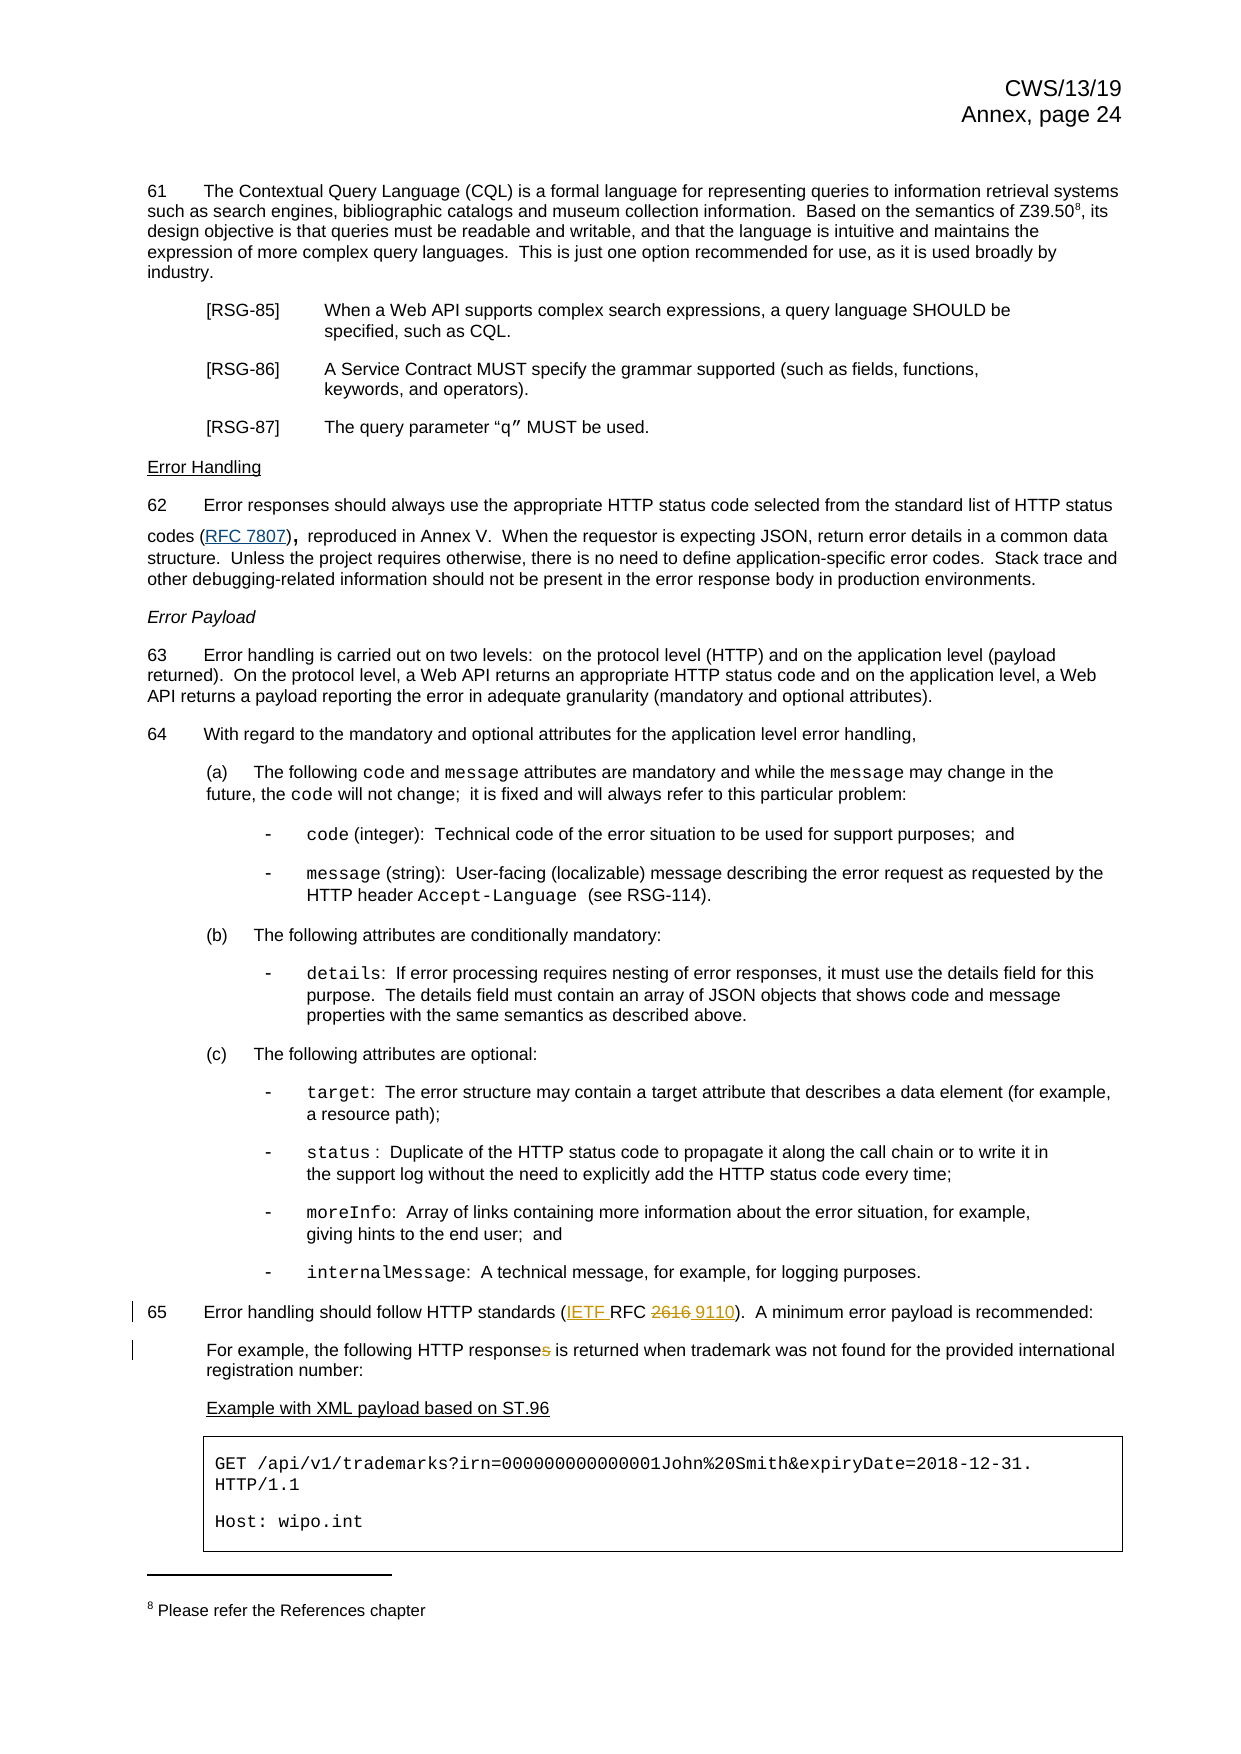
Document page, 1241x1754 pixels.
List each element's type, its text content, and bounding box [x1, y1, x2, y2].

list The following attributes are conditionally mandatory: [206, 925, 1122, 945]
text Error responses should always use the appropriate HTTP status code selected from the standard list of HTTP status codes (RFC 7807), reproduced in Annex V. When the requestor is expecting JSON, return error details in a common data structure. Unless the project requires otherwise, there is no need to define application-specific error codes. Stack trace and other debugging-related information should not be present in the error response body in production environments. [147, 495, 1122, 589]
text Error handling is carried out on two levels: on the protocol level (HTTP) and on the application level (payload returned). On the protocol level, a Web API returns an appropriate HTTP status code and on the application level, a Web API returns a payload reporting the error in adequate granularity (mandatory and optional attributes). [147, 644, 1122, 706]
text message (string): User-facing (localizable) message describing the error request as requested by the HTTP header Accept-Language (see RSG-114). [381, 863, 1122, 907]
subtitle Error Handling [147, 457, 1122, 477]
text For example, the following HTTP response is returned when trademark was not found for the provided international registration number: [206, 1339, 1122, 1380]
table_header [204, 1437, 1122, 1551]
text Error handling should follow HTTP standards (RFC ). A minimum error payload is recommended: [147, 1301, 1122, 1322]
text [RSG-86] A Service Contract MUST specify the grammar supported (such as fields, functions, keywords, and operators). [206, 359, 1063, 399]
text code (integer): Technical code of the error situation to be used for support purposes; and [349, 823, 1122, 845]
text moreInfo: Array of links containing more information about the error situation, for example, giving hints to the end user; and [391, 1202, 1122, 1244]
text details: If error processing requires nesting of error responses, it must use the details field for this purpose. The details field must contain an array of JSON objects that shows code and message properties with the same semantics as described above. [381, 963, 1122, 1026]
text [RSG-85] When a Web API supports complex search expressions, a query language SHOULD be specified, such as CQL. [206, 300, 1063, 341]
text Example with XML payload based on ST.96 [206, 1398, 1122, 1418]
text internalMessage: A technical message, for example, for logging purposes. [466, 1262, 1122, 1284]
text Error Payload [147, 606, 1122, 627]
text The Contextual Query Language (CQL) is a formal language for representing queries to information retrieval systems such as search engines, bibliographic catalogs and museum collection information. Based on the semantics of Z39.50, its design objective is that queries must be readable and writable, and that the language is intuitive and maintains the expression of more complex query languages. This is just one option recommended for use, as it is used broadly by industry. [147, 180, 1122, 282]
text internalMessage: A technical message, for example, for logging purposes. [265, 1262, 466, 1284]
text status : Duplicate of the HTTP status code to propagate it along the call chain or to write it in the support log without the need to explicitly add the HTTP status code every time; [265, 1142, 1122, 1184]
list The following attributes are optional: [206, 1043, 1122, 1064]
text target: The error structure may contain a target attribute that describes a data element (for example, a resource path); [265, 1081, 1122, 1124]
text With regard to the mandatory and optional attributes for the application level error handling, [147, 723, 1122, 744]
list The following code and message attributes are mandatory and while the message may change in the future, the code will not change; it is fixed and will always refer to this particular problem: [206, 762, 1063, 806]
text [RSG-87] The query parameter “q” MUST be used. [206, 417, 1063, 439]
